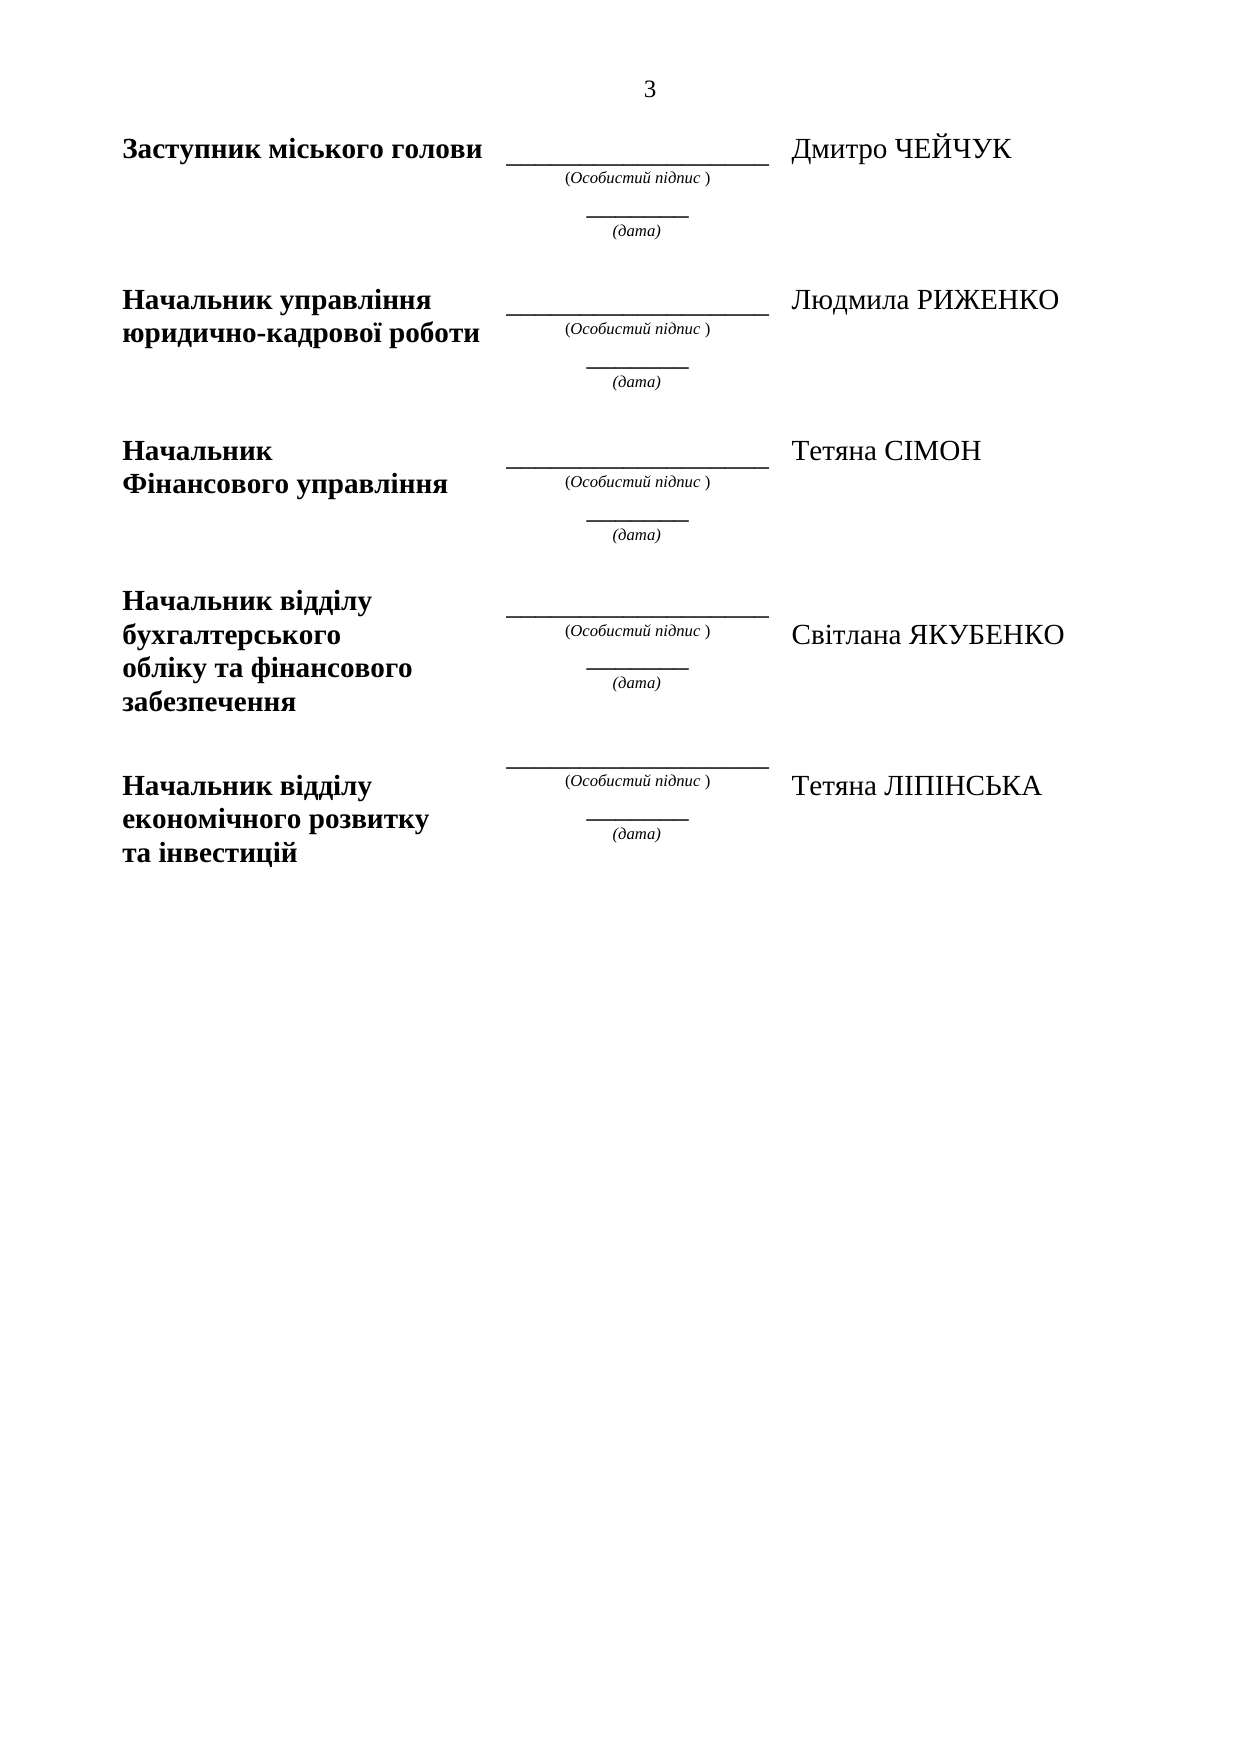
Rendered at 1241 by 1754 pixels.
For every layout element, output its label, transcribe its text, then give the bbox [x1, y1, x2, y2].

table_cell Тетяна ЛІПІНСЬКА [780, 734, 1188, 885]
table_cell Начальник відділу бухгалтерського обліку та фінансового забезпечення [111, 584, 494, 734]
table_cell Начальник управління юридично-кадрової роботи [111, 282, 494, 433]
table_cell Тетяна СІМОН [780, 433, 1188, 583]
table_header Дмитро ЧЕЙЧУК [780, 131, 1188, 282]
table_header Заступник міського голови [111, 131, 494, 282]
table_cell Начальник Фінансового управління [111, 433, 494, 583]
table_header __________________ (Особистий підпис ) _______ (дата) [495, 131, 780, 282]
table_cell __________________ (Особистий підпис ) _______ (дата) [495, 734, 780, 885]
table_cell __________________ (Особистий підпис ) _______ (дата) [495, 584, 780, 734]
table_cell Світлана ЯКУБЕНКО [780, 584, 1188, 734]
table_cell Людмила РИЖЕНКО [780, 282, 1188, 433]
table_cell Начальник відділу економічного розвитку та інвестицій [111, 734, 494, 885]
table_cell __________________ (Особистий підпис ) _______ (дата) [495, 282, 780, 433]
table_cell __________________ (Особистий підпис ) _______ (дата) [495, 433, 780, 583]
